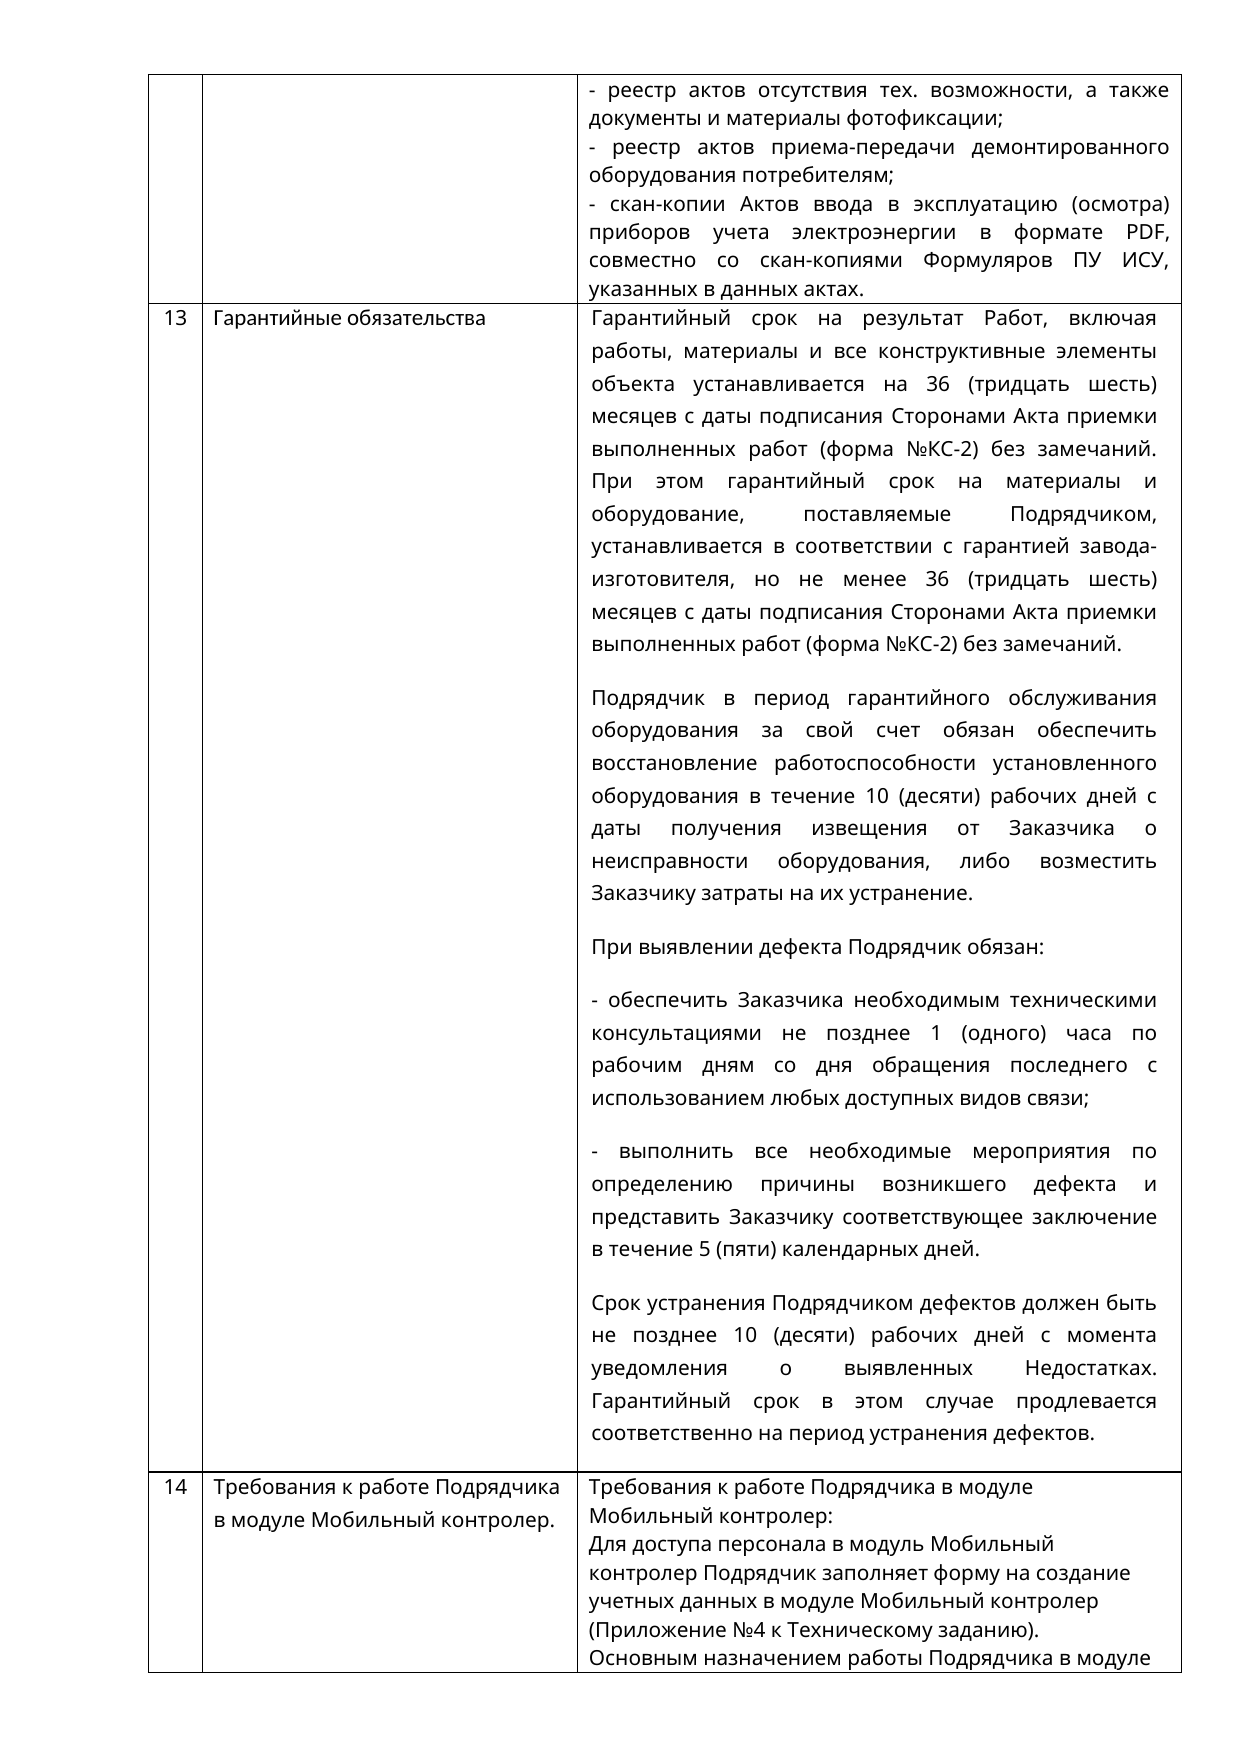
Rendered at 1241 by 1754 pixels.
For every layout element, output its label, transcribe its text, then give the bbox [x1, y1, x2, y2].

table_cell 14 [149, 1473, 202, 1672]
table_cell Гарантийные обязательства [203, 304, 577, 1471]
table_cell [578, 75, 1181, 302]
table_cell 12 [149, 75, 202, 302]
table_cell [203, 1473, 577, 1672]
table_cell Гарантийный срок на результат Работ, включая работы, материалы и все конструктивные элементы объекта устанавливается на 36 (тридцать шесть) месяцев с даты подписания Сторонами Акта приемки выполненных работ (форма №КС-2) без замечаний. При этом гарантийный срок на материалы и оборудование, поставляемые Подрядчиком, устанавливается в соответствии с гарантией завода-изготовителя, но не менее 36 (тридцать шесть) месяцев с даты подписания Сторонами Акта приемки выполненных работ (форма №КС-2) без замечаний. Подрядчик в период гарантийного обслуживания оборудования за свой счет обязан обеспечить восстановление работоспособности установленного оборудования в течение 10 (десяти) рабочих дней с даты получения извещения от Заказчика о неисправности оборудования, либо возместить Заказчику затраты на их устранение. При выявлении дефекта Подрядчик обязан: - обеспечить Заказчика необходимым техническими консультациями не позднее 1 (одного) часа по рабочим дням со дня обращения последнего с использованием любых доступных видов связи; - выполнить все необходимые мероприятия по определению причины возникшего дефекта и представить Заказчику соответствующее заключение в течение 5 (пяти) календарных дней. Срок устранения Подрядчиком дефектов должен быть не позднее 10 (десяти) рабочих дней с момента уведомления о выявленных Недостатках. Гарантийный срок в этом случае продлевается соответственно на период устранения дефектов. [578, 304, 1181, 1471]
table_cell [578, 1473, 1181, 1672]
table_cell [203, 75, 577, 302]
table_cell 13 [149, 304, 202, 1471]
